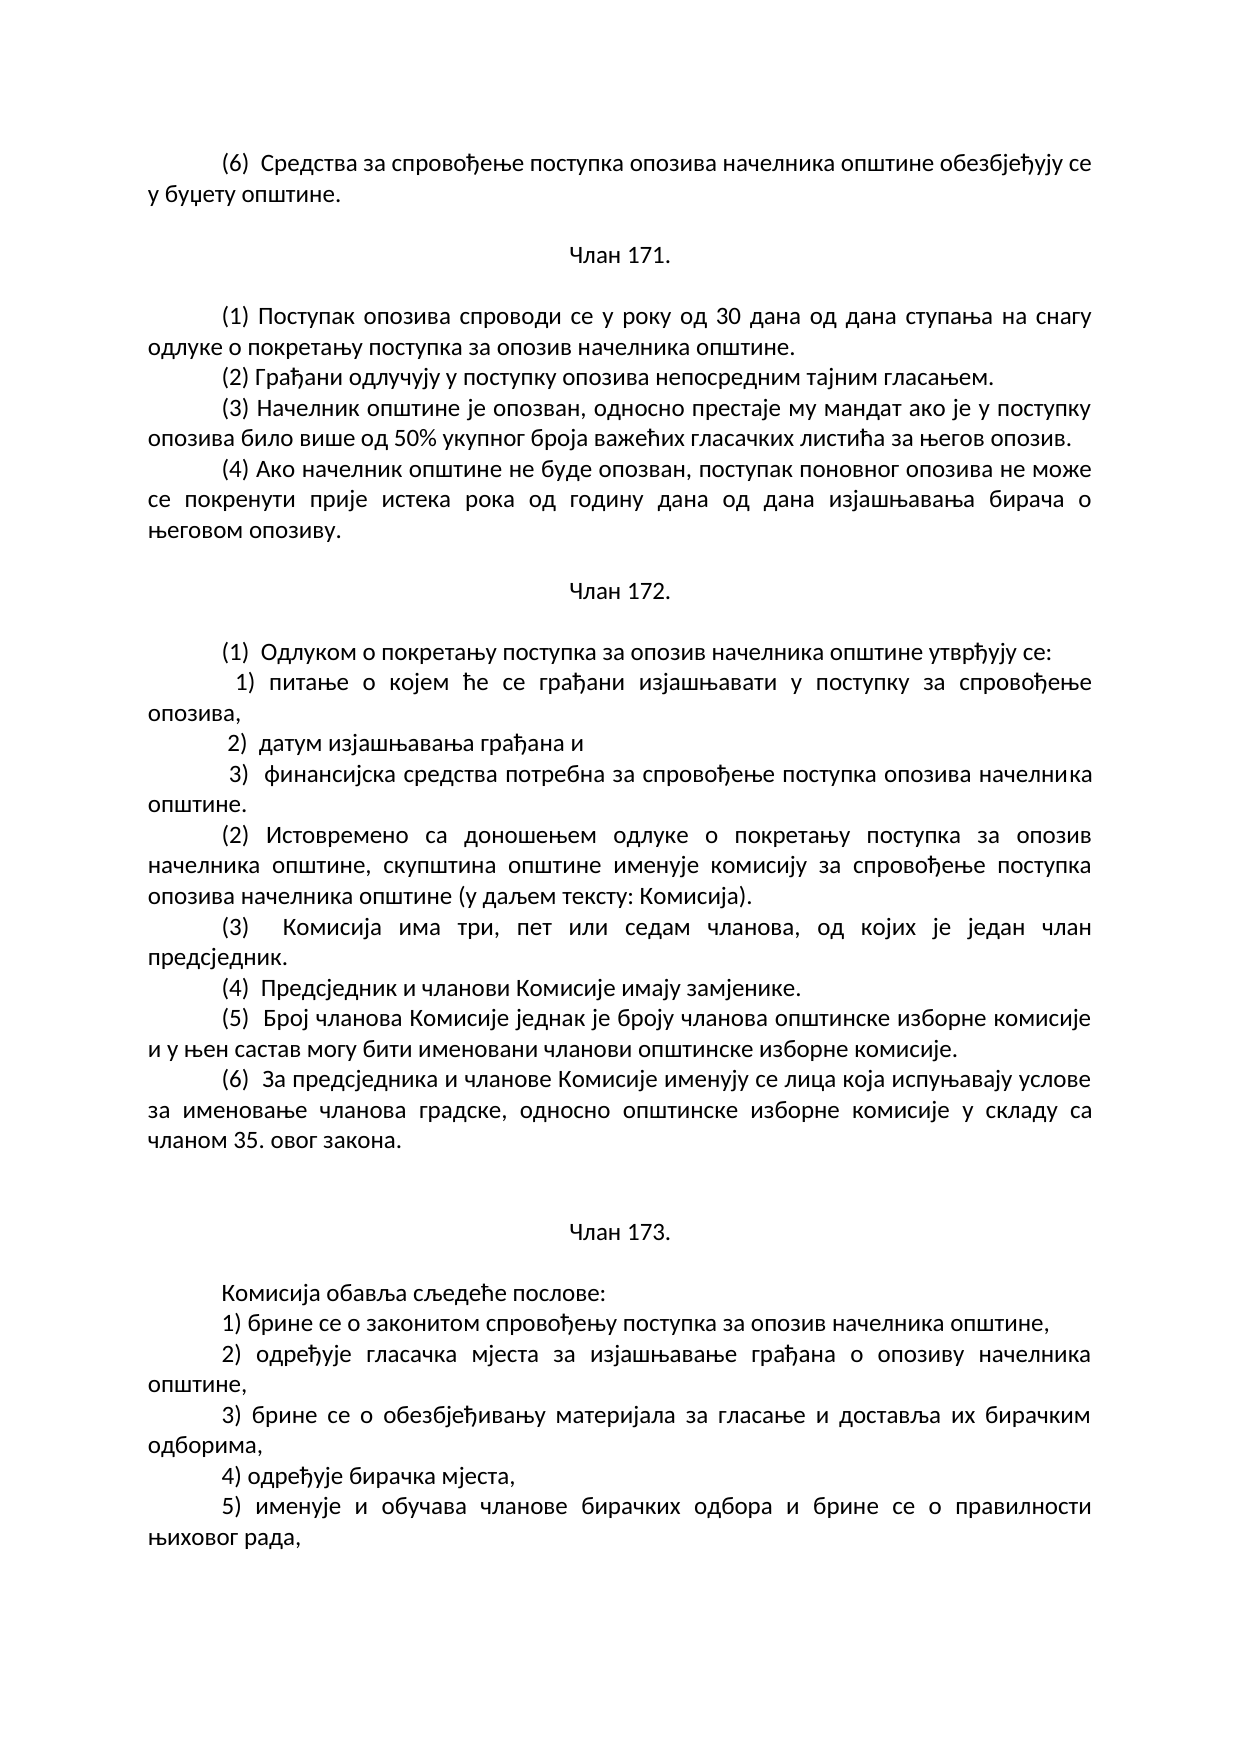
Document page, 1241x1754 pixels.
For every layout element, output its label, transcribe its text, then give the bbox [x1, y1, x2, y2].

text 2) одређује гласачка мјеста за изјашњавање грађана о опозиву начелника општине, [148, 1338, 1093, 1399]
text (6) Средства за спровођење поступка опозива начелника општине обезбјеђују се у буџету општине. [148, 148, 1093, 209]
text (2) Истовремено са доношењем одлуке о покретању поступка за опозив начелника општине, скупштина општине именује комисију за спровођење поступка опозива начелника општине (у даљем тексту: Комисија). [148, 819, 1093, 911]
text (3) Начелник општине је опозван, односно престаје му мандат ако је у поступку опозива било вишe oд 50% укупнoг брoja вaжeћих глaсaчких листићa за његов опозив. [148, 392, 1093, 453]
text 1) питање о којем ће се грађани изјашњавати у поступку за спровођење опозива, [148, 666, 1093, 727]
text (1) Одлуком о покретању поступка за опозив начелника општине утврђују се: [148, 636, 1093, 666]
text (5) Број чланова Комисије једнак је броју чланова општинске изборне комисије и у њен састав могу бити именовани чланови општинске изборне комисије. [148, 1002, 1093, 1063]
text 1) брине се о законитом спровођењу поступка за опозив начелника општине, [148, 1307, 1093, 1338]
text Члан 172. [148, 575, 1093, 605]
text 5) именује и обучава чланове бирачких одбора и брине се о правилности њиховог рада, [148, 1491, 1093, 1552]
text (4) Предсједник и чланови Комисије имају замјенике. [148, 972, 1093, 1002]
text (1) Поступак опозива спроводи се у року од 30 дана од дана ступања на снагу одлуке о покретању поступка за опозив начелника општине. [148, 300, 1093, 361]
text Комисија обавља сљедеће послове: [148, 1277, 1093, 1307]
text 3) брине се о обезбјеђивању материјала за гласање и доставља их бирачким одборима, [148, 1399, 1093, 1460]
text 2) датум изјашњавања грађана и [148, 727, 1093, 758]
text 4) одређује бирачка мјеста, [148, 1460, 1093, 1491]
text Члан 171. [148, 239, 1093, 270]
text 3) финансијска средства потребна за спровођење поступка опозива начелника општине. [148, 758, 1093, 819]
text (4) Ако начелник општине не буде опозван, поступак поновног опозива не може се покренути прије истека рока од годину дана од дана изјашњавања бирача о његовом опозиву. [148, 453, 1093, 544]
text (2) Грађани одлучују у поступку опозива непосредним тајним гласањем. [148, 361, 1093, 392]
text (6) За предсједника и чланове Комисије именују се лица која испуњавају услове за именовање чланова градске, односно општинске изборне комисије у складу са чланом 35. овог закона. [148, 1063, 1093, 1155]
text (3) Комисија има три, пет или седам чланова, од којих је један члан предсједник. [148, 911, 1093, 972]
text Члан 173. [148, 1216, 1093, 1246]
